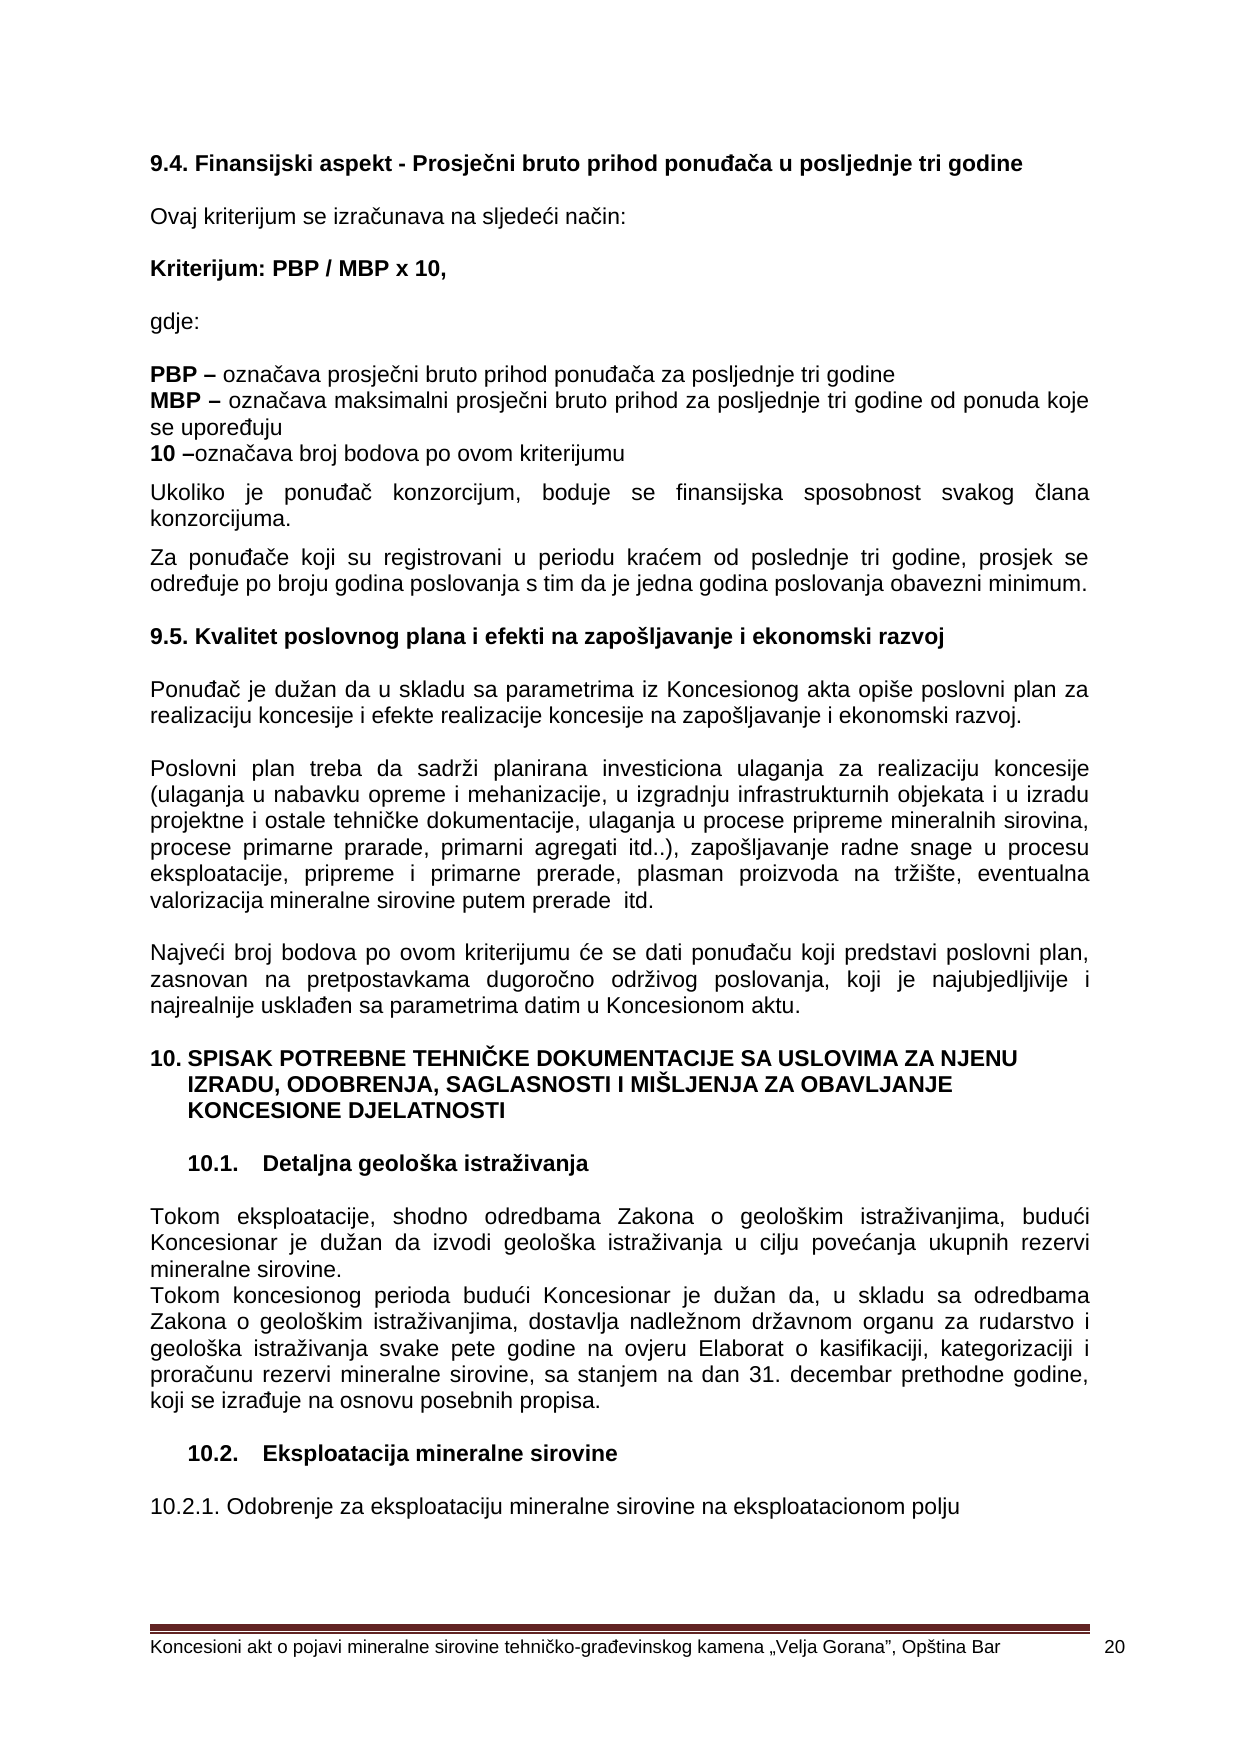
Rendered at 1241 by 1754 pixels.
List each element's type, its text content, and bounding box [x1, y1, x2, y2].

text Tokom eksploatacije, shodno odredbama Zakona o geološkim istraživanjima, budući Koncesionar je dužan da izvodi geološka istraživanja u cilju povećanja ukupnih rezervi mineralne sirovine. [150, 1203, 1090, 1282]
text gdje: [150, 308, 1090, 334]
text Za ponuđače koji su registrovani u periodu kraćem od poslednje tri godine, prosjek se određuje po broju godina poslovanja s tim da je jedna godina poslovanja obavezni minimum. [150, 544, 1090, 597]
subtitle Detaljna geološka istraživanja [187, 1150, 1090, 1176]
subtitle SPISAK POTREBNE TEHNIČKE DOKUMENTACIJE SA USLOVIMA ZA NJENU IZRADU, ODOBRENJA, SAGLASNOSTI I MIŠLJENJA ZA OBAVLJANJE KONCESIONE DJELATNOSTI [150, 1045, 1090, 1124]
text Najveći broj bodova po ovom kriterijumu će se dati ponuđaču koji predstavi poslovni plan, zasnovan na pretpostavkama dugoročno održivog poslovanja, koji je najubjedljivije i najrealnije usklađen sa parametrima datim u Koncesionom aktu. [150, 939, 1090, 1018]
subtitle 9.5. Kvalitet poslovnog plana i efekti na zapošljavanje i ekonomski razvoj [150, 623, 1090, 649]
text MBP – označava maksimalni prosječni bruto prihod za posljednje tri godine od ponuda koje se upoređuju [150, 387, 1090, 440]
text Ukoliko je ponuđač konzorcijum, boduje se finansijska sposobnost svakog člana konzorcijuma. [150, 479, 1090, 531]
subtitle Eksploatacija mineralne sirovine [187, 1440, 1090, 1466]
subtitle 10.2.1. Odobrenje za eksploataciju mineralne sirovine na eksploatacionom polju [150, 1493, 1090, 1519]
text PBP – označava prosječni bruto prihod ponuđača za posljednje tri godine [150, 361, 1090, 387]
text Kriterijum: PBP / MBP x 10, [150, 255, 1090, 282]
text 10 –označava broj bodova po ovom kriterijumu [150, 440, 1090, 466]
text Poslovni plan treba da sadrži planirana investiciona ulaganja za realizaciju koncesije (ulaganja u nabavku opreme i mehanizacije, u izgradnju infrastrukturnih objekata i u izradu projektne i ostale tehničke dokumentacije, ulaganja u procese pripreme mineralnih sirovina, procese primarne prarade, primarni agregati itd..), zapošljavanje radne snage u procesu eksploatacije, pripreme i primarne prerade, plasman proizvoda na tržište, eventualna valorizacija mineralne sirovine putem prerade itd. [150, 755, 1090, 913]
text Ovaj kriterijum se izračunava na sljedeći način: [150, 203, 1090, 229]
text Ponuđač je dužan da u skladu sa parametrima iz Koncesionog akta opiše poslovni plan za realizaciju koncesije i efekte realizacije koncesije na zapošljavanje i ekonomski razvoj. [150, 676, 1090, 728]
subtitle 9.4. Finansijski aspekt - Prosječni bruto prihod ponuđača u posljednje tri godine [150, 150, 1090, 176]
text Tokom koncesionog perioda budući Koncesionar je dužan da, u skladu sa odredbama Zakona o geološkim istraživanjima, dostavlja nadležnom državnom organu za rudarstvo i geološka istraživanja svake pete godine na ovjeru Elaborat o kasifikaciji, kategorizaciji i proračunu rezervi mineralne sirovine, sa stanjem na dan 31. decembar prethodne godine, koji se izrađuje na osnovu posebnih propisa. [150, 1282, 1090, 1414]
